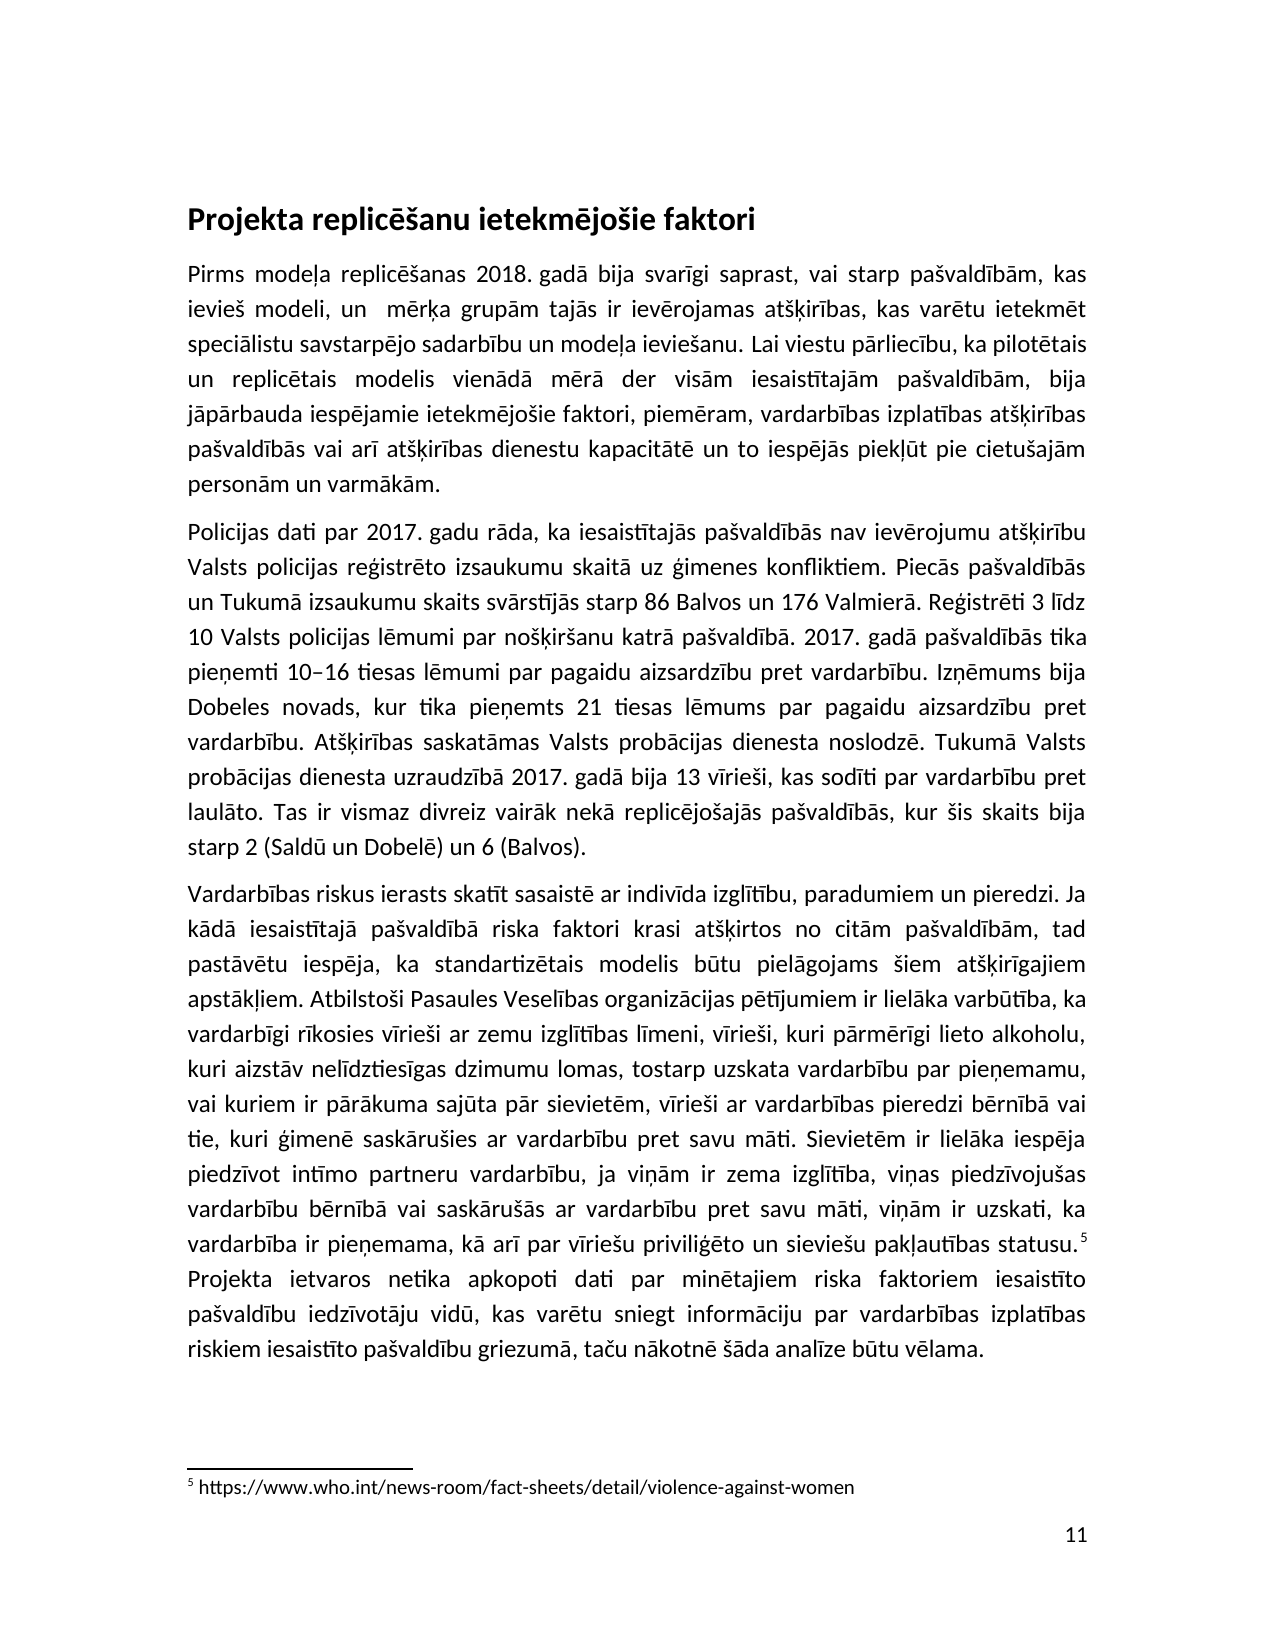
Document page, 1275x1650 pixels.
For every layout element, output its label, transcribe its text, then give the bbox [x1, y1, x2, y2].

text Vardarbības riskus ierasts skatīt sasaistē ar indivīda izglītību, paradumiem un pieredzi. Ja kādā iesaistītajā pašvaldībā riska faktori krasi atšķirtos no citām pašvaldībām, tad pastāvētu iespēja, ka standartizētais modelis būtu pielāgojams šiem atšķirīgajiem apstākļiem. Atbilstoši Pasaules Veselības organizācijas pētījumiem ir lielāka varbūtība, ka vardarbīgi rīkosies vīrieši ar zemu izglītības līmeni, vīrieši, kuri pārmērīgi lieto alkoholu, kuri aizstāv nelīdztiesīgas dzimumu lomas, tostarp uzskata vardarbību par pieņemamu, vai kuriem ir pārākuma sajūta pār sievietēm, vīrieši ar vardarbības pieredzi bērnībā vai tie, kuri ģimenē saskārušies ar vardarbību pret savu māti. Sievietēm ir lielāka iespēja piedzīvot intīmo partneru vardarbību, ja viņām ir zema izglītība, viņas piedzīvojušas vardarbību bērnībā vai saskārušās ar vardarbību pret savu māti, viņām ir uzskati, ka vardarbība ir pieņemama, kā arī par vīriešu priviliģēto un sieviešu pakļautības statusu. Projekta ietvaros netika apkopoti dati par minētajiem riska faktoriem iesaistīto pašvaldību iedzīvotāju vidū, kas varētu sniegt informāciju par vardarbības izplatības riskiem iesaistīto pašvaldību griezumā, taču nākotnē šāda analīze būtu vēlama. [187, 878, 1087, 1364]
text Policijas dati par 2017. gadu rāda, ka iesaistītajās pašvaldībās nav ievērojumu atšķirību Valsts policijas reģistrēto izsaukumu skaitā uz ģimenes konfliktiem. Piecās pašvaldībās un Tukumā izsaukumu skaits svārstījās starp 86 Balvos un 176 Valmierā. Reģistrēti 3 līdz 10 Valsts policijas lēmumi par nošķiršanu katrā pašvaldībā. 2017. gadā pašvaldībās tika pieņemti 10–16 tiesas lēmumi par pagaidu aizsardzību pret vardarbību. Izņēmums bija Dobeles novads, kur tika pieņemts 21 tiesas lēmums par pagaidu aizsardzību pret vardarbību. Atšķirības saskatāmas Valsts probācijas dienesta noslodzē. Tukumā Valsts probācijas dienesta uzraudzībā 2017. gadā bija 13 vīrieši, kas sodīti par vardarbību pret laulāto. Tas ir vismaz divreiz vairāk nekā replicējošajās pašvaldībās, kur šis skaits bija starp 2 (Saldū un Dobelē) un 6 (Balvos). [187, 516, 1087, 861]
text Pirms modeļa replicēšanas 2018. gadā bija svarīgi saprast, vai starp pašvaldībām, kas ievieš modeli, un mērķa grupām tajās ir ievērojamas atšķirības, kas varētu ietekmēt speciālistu savstarpējo sadarbību un modeļa ieviešanu. Lai viestu pārliecību, ka pilotētais un replicētais modelis vienādā mērā der visām iesaistītajām pašvaldībām, bija jāpārbauda iespējamie ietekmējošie faktori, piemēram, vardarbības izplatības atšķirības pašvaldībās vai arī atšķirības dienestu kapacitātē un to iespējās piekļūt pie cietušajām personām un varmākām. [187, 258, 1087, 499]
text Projekta replicēšanu ietekmējošie faktori [187, 197, 1087, 238]
